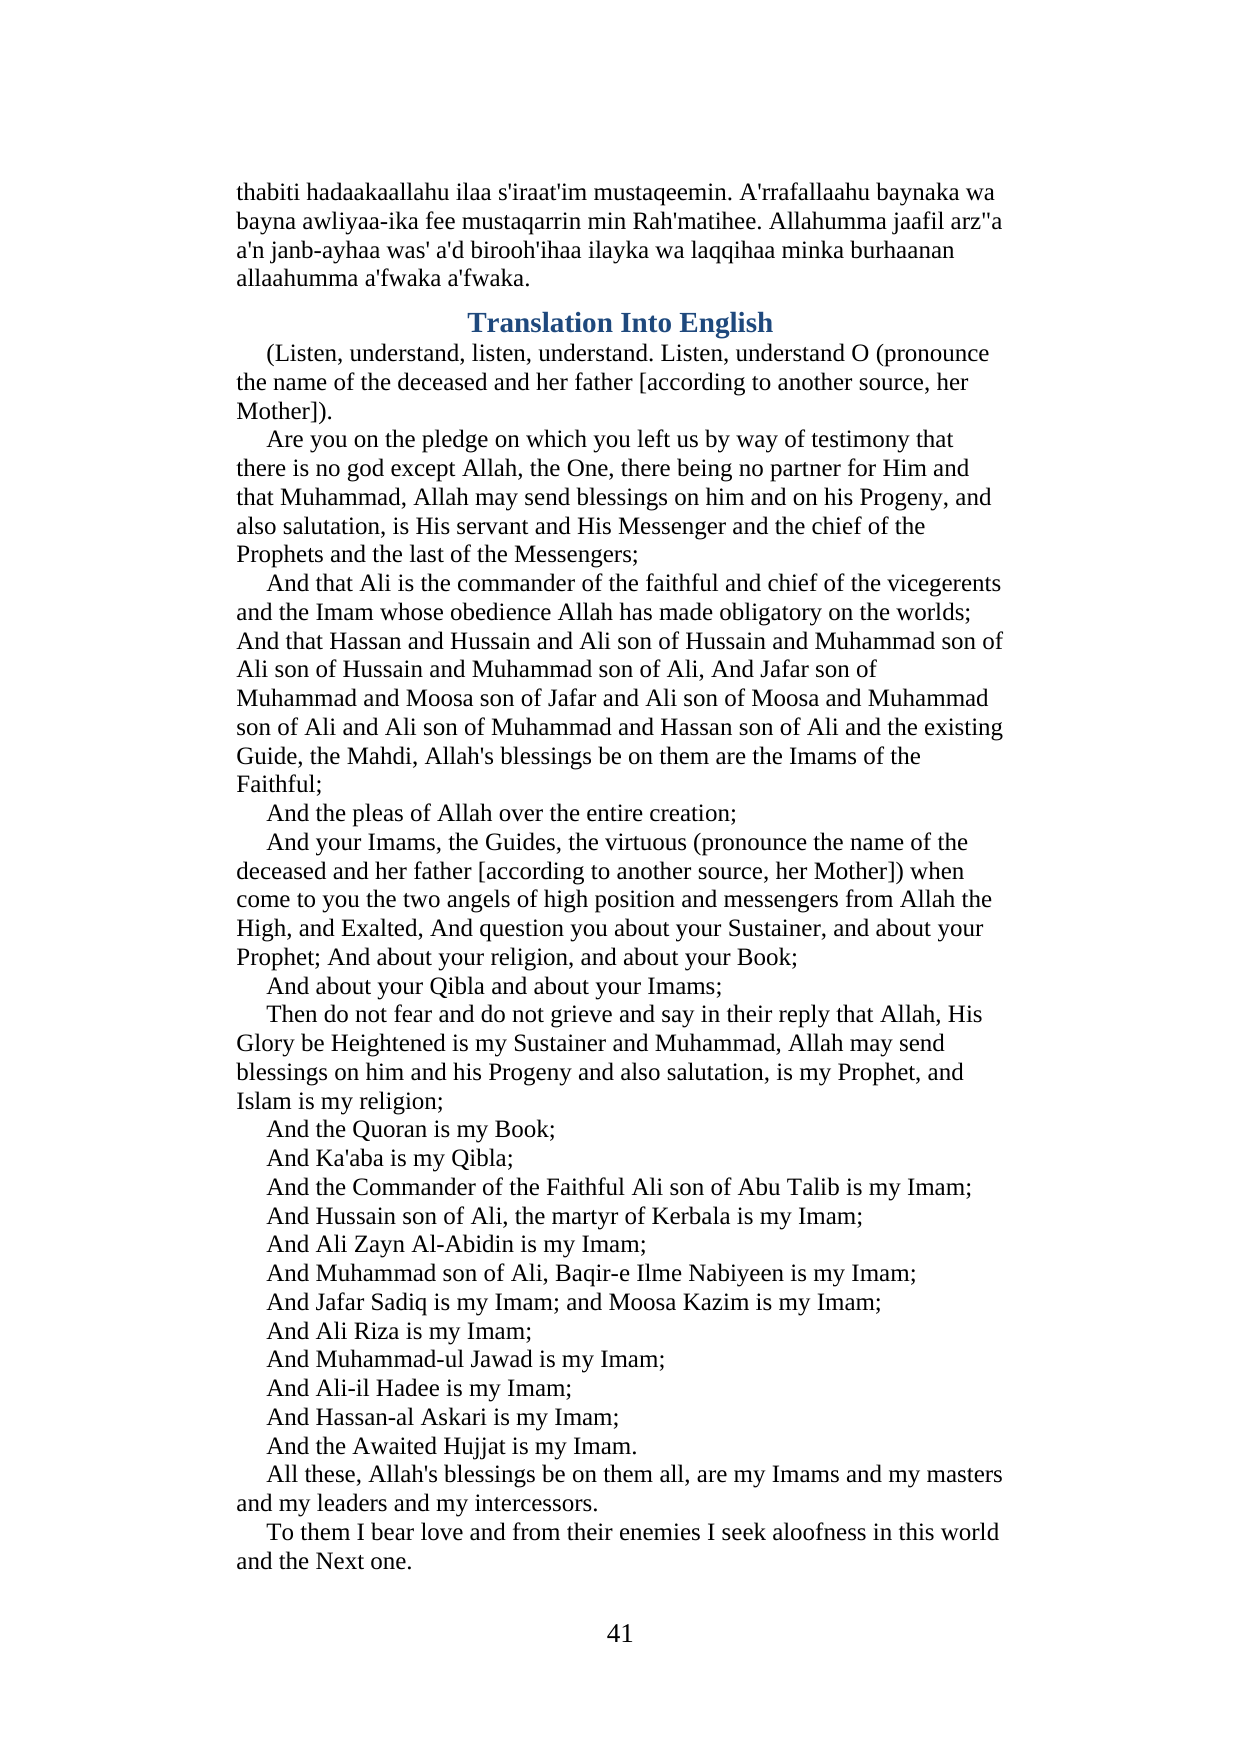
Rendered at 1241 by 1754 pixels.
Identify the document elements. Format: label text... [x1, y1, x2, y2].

text And Muhammad-ul Jawad is my Imam; [236, 1344, 1004, 1373]
text And Ali Zayn Al-Abidin is my Imam; [236, 1229, 1004, 1258]
text And the Quoran is my Book; [236, 1114, 1004, 1143]
text And your Imams, the Guides, the virtuous (pronounce the name of the deceased and her father [according to another source, her Mother]) when come to you the two angels of high position and messengers from Allah the High, and Exalted, And question you about your Sustainer, and about your Prophet; And about your religion, and about your Book; [236, 827, 1004, 971]
text All these, Allah's blessings be on them all, are my Imams and my masters and my leaders and my intercessors. [236, 1459, 1004, 1517]
text And Ka'aba is my Qibla; [236, 1143, 1004, 1172]
text And Hussain son of Ali, the martyr of Kerbala is my Imam; [236, 1201, 1004, 1229]
text Then do not fear and do not grieve and say in their reply that Allah, His Glory be Heightened is my Sustainer and Muhammad, Allah may send blessings on him and his Progeny and also salutation, is my Prophet, and Islam is my religion; [236, 999, 1004, 1114]
text And the Commander of the Faithful Ali son of Abu Talib is my Imam; [236, 1172, 1004, 1201]
subtitle Translation Into English [236, 305, 1004, 338]
text And Jafar Sadiq is my Imam; and Moosa Kazim is my Imam; [236, 1287, 1004, 1316]
text And Muhammad son of Ali, Baqir-e Ilme Nabiyeen is my Imam; [236, 1258, 1004, 1287]
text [236, 177, 1004, 292]
text And Hassan-al Askari is my Imam; [236, 1402, 1004, 1431]
text Are you on the pledge on which you left us by way of testimony that there is no god except Allah, the One, there being no partner for Him and that Muhammad, Allah may send blessings on him and on his Progeny, and also salutation, is His servant and His Messenger and the chief of the Prophets and the last of the Messengers; [236, 424, 1004, 568]
text (Listen, understand, listen, understand. Listen, understand O (pronounce the name of the deceased and her father [according to another source, her Mother]). [236, 338, 1004, 424]
text And the Awaited Hujjat is my Imam. [236, 1431, 1004, 1459]
text And that Ali is the commander of the faithful and chief of the vicegerents and the Imam whose obedience Allah has made obligatory on the worlds; And that Hassan and Hussain and Ali son of Hussain and Muhammad son of Ali son of Hussain and Muhammad son of Ali, And Jafar son of Muhammad and Moosa son of Jafar and Ali son of Moosa and Muhammad son of Ali and Ali son of Muhammad and Hassan son of Ali and the existing Guide, the Mahdi, Allah's blessings be on them are the Imams of the Faithful; [236, 568, 1004, 798]
text And about your Qibla and about your Imams; [236, 971, 1004, 999]
text To them I bear love and from their enemies I seek aloofness in this world and the Next one. [236, 1517, 1004, 1574]
text And Ali-il Hadee is my Imam; [236, 1373, 1004, 1402]
text And Ali Riza is my Imam; [236, 1316, 1004, 1344]
text And the pleas of Allah over the entire creation; [236, 798, 1004, 827]
